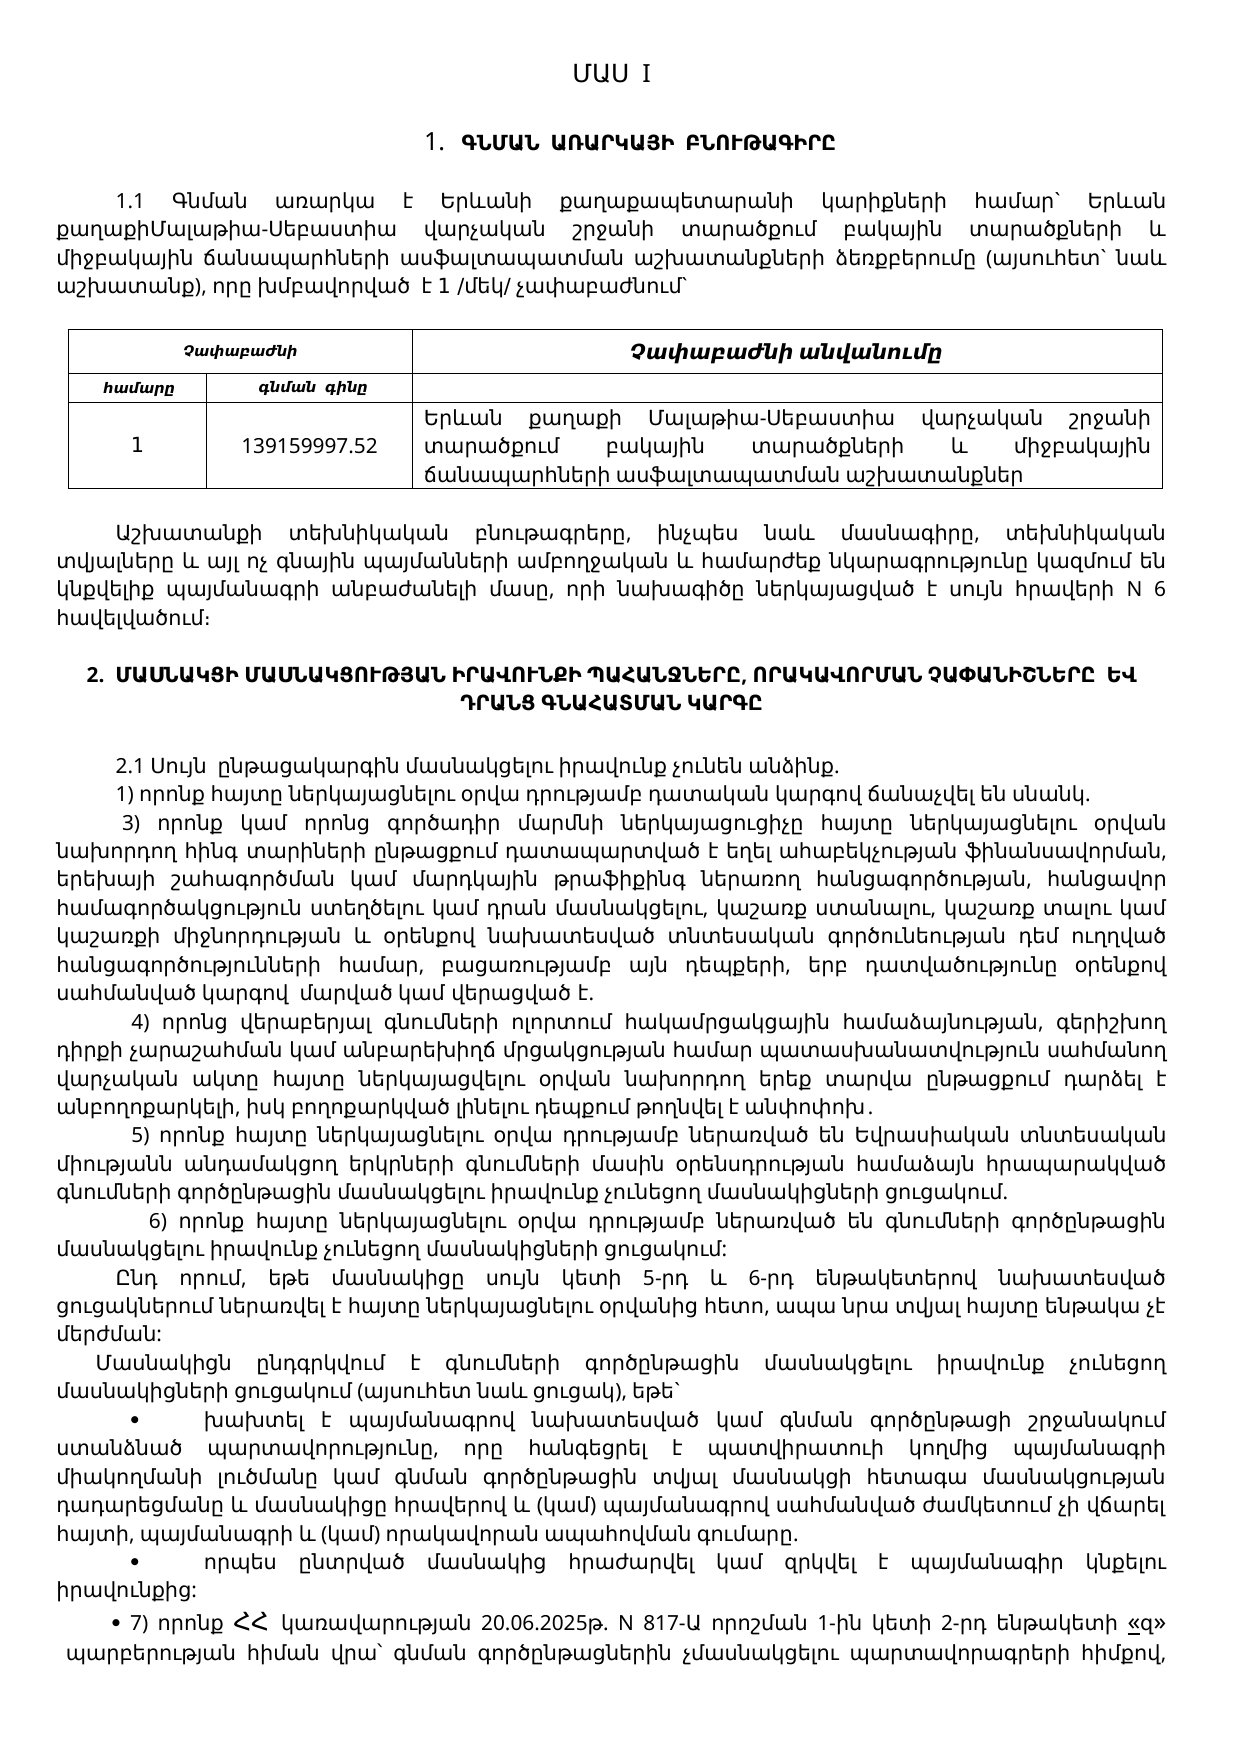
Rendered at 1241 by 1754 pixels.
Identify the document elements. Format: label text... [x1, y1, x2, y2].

text Աշխատանքի տեխնիկական բնութագրերը, ինչպես նաև մասնագիրը, տեխնիկական տվյալները և այլ ոչ գնային պայմանների ամբողջական և համարժեք նկարագրությունը կազմում են կնքվելիք պայմանագրի անբաժանելի մասը, որի նախագիծը ներկայացված է սույն հրավերի N 6 հավելվածում։ [56, 518, 1167, 631]
text 2.1 Սույն ընթացակարգին մասնակցելու իրավունք չունեն անձինք. [56, 751, 1167, 779]
text 4) որոնց վերաբերյալ գնումների ոլորտում հակամրցակցային համաձայնության, գերիշխող դիրքի չարաշահման կամ անբարեխիղճ մրցակցության համար պատասխանատվություն սահմանող վարչական ակտը հայտը ներկայացվելու օրվան նախորդող երեք տարվա ընթացքում դարձել է անբողոքարկելի, իսկ բողոքարկված լինելու դեպքում թողնվել է անփոփոխ․ [56, 1007, 1167, 1121]
text ՄԱՍ I [56, 56, 1167, 89]
subtitle 1.1 Գնման առարկա է Երևանի քաղաքապետարանի կարիքների համար` Երևան քաղաքիՄալաթիա-Սեբաստիա վարչական շրջանի տարածքում բակային տարածքների և միջբակային ճանապարհների ասֆալտապատման աշխատանքների ձեռքբերումը (այսուհետ` նաև աշխատանք), որը խմբավորված է 1 /մեկ/ չափաբաժնում` [56, 186, 1167, 300]
text 5) որոնք հայտը ներկայացնելու օրվա դրությամբ ներառված են Եվրասիական տնտեսական միությանն անդամակցող երկրների գնումների մասին օրենսդրության համաձայն հրապարակված գնումների գործընթացին մասնակցելու իրավունք չունեցող մասնակիցների ցուցակում. [56, 1121, 1167, 1206]
table_cell [413, 374, 1162, 402]
text 3) որոնք կամ որոնց գործադիր մարմնի ներկայացուցիչը հայտը ներկայացնելու օրվան նախորդող հինգ տարիների ընթացքում դատապարտված է եղել ահաբեկչության ֆինանսավորման, երեխայի շահագործման կամ մարդկային թրաֆիքինգ ներառող հանցագործության, հանցավոր համագործակցություն ստեղծելու կամ դրան մասնակցելու, կաշառք ստանալու, կաշառք տալու կամ կաշառքի միջնորդության և օրենքով նախատեսված տնտեսական գործունեության դեմ ուղղված հանցագործությունների համար, բացառությամբ այն դեպքերի, երբ դատվածությունը օրենքով սահմանված կարգով մարված կամ վերացված է. [56, 808, 1167, 1007]
text Մասնակիցն ընդգրկվում է գնումների գործընթացին մասնակցելու իրավունք չունեցող մասնակիցների ցուցակում (այսուհետ նաև ցուցակ), եթե` [56, 1348, 1167, 1405]
text 1) որոնք հայտը ներկայացնելու օրվա դրությամբ դատական կարգով ճանաչվել են սնանկ. [56, 779, 1167, 808]
table_cell համարը [69, 374, 206, 402]
text 2. ՄԱՍՆԱԿՑԻ ՄԱՍՆԱԿՑՈՒԹՅԱՆ ԻՐԱՎՈՒՆՔԻ ՊԱՀԱՆՋՆԵՐԸ, ՈՐԱԿԱՎՈՐՄԱՆ ՉԱՓԱՆԻՇՆԵՐԸ ԵՎ ԴՐԱՆՑ ԳՆԱՀԱՏՄԱՆ ԿԱՐԳԸ [56, 660, 1167, 717]
table_cell Երևան քաղաքի Մալաթիա-Սեբաստիա վարչական շրջանի տարածքում բակային տարածքների և միջբակային ճանապարհների ասֆալտապատման աշխատանքներ [413, 403, 1162, 488]
list որպես ընտրված մասնակից հրաժարվել կամ զրկվել է պայմանագիր կնքելու իրավունքից: [56, 1547, 1167, 1604]
list խախտել է պայմանագրով նախատեսված կամ գնման գործընթացի շրջանակում ստանձնած պարտավորությունը, որը հանգեցրել է պատվիրատուի կողմից պայմանագրի միակողմանի լուծմանը կամ գնման գործընթացին տվյալ մասնակցի հետագա մասնակցության դադարեցմանը և մասնակիցը հրավերով և (կամ) պայմանագրով սահմանված ժամկետում չի վճարել հայտի, պայմանագրի և (կամ) որակավորան ապահովման գումարը. [56, 1405, 1167, 1547]
table_cell 1 [69, 403, 206, 488]
text 6) որոնք հայտը ներկայացնելու օրվա դրությամբ ներառված են գնումների գործընթացին մասնակցելու իրավունք չունեցող մասնակիցների ցուցակում: [56, 1206, 1167, 1263]
table_cell գնման գինը [207, 374, 412, 402]
table_header Չափաբաժնի անվանումը [413, 330, 1162, 372]
table_cell 139159997.52 [207, 403, 412, 488]
text Ընդ որում, եթե մասնակիցը սույն կետի 5-րդ և 6-րդ ենթակետերով նախատեսված ցուցակներում ներառվել է հայտը ներկայացնելու օրվանից հետո, ապա նրա տվյալ հայտը ենթակա չէ մերժման: [56, 1263, 1167, 1348]
list ԳՆՄԱՆ ԱՌԱՐԿԱՅԻ ԲՆՈՒԹԱԳԻՐԸ [94, 124, 1167, 158]
table_header Չափաբաժնի [69, 330, 412, 372]
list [66, 1604, 1167, 1666]
